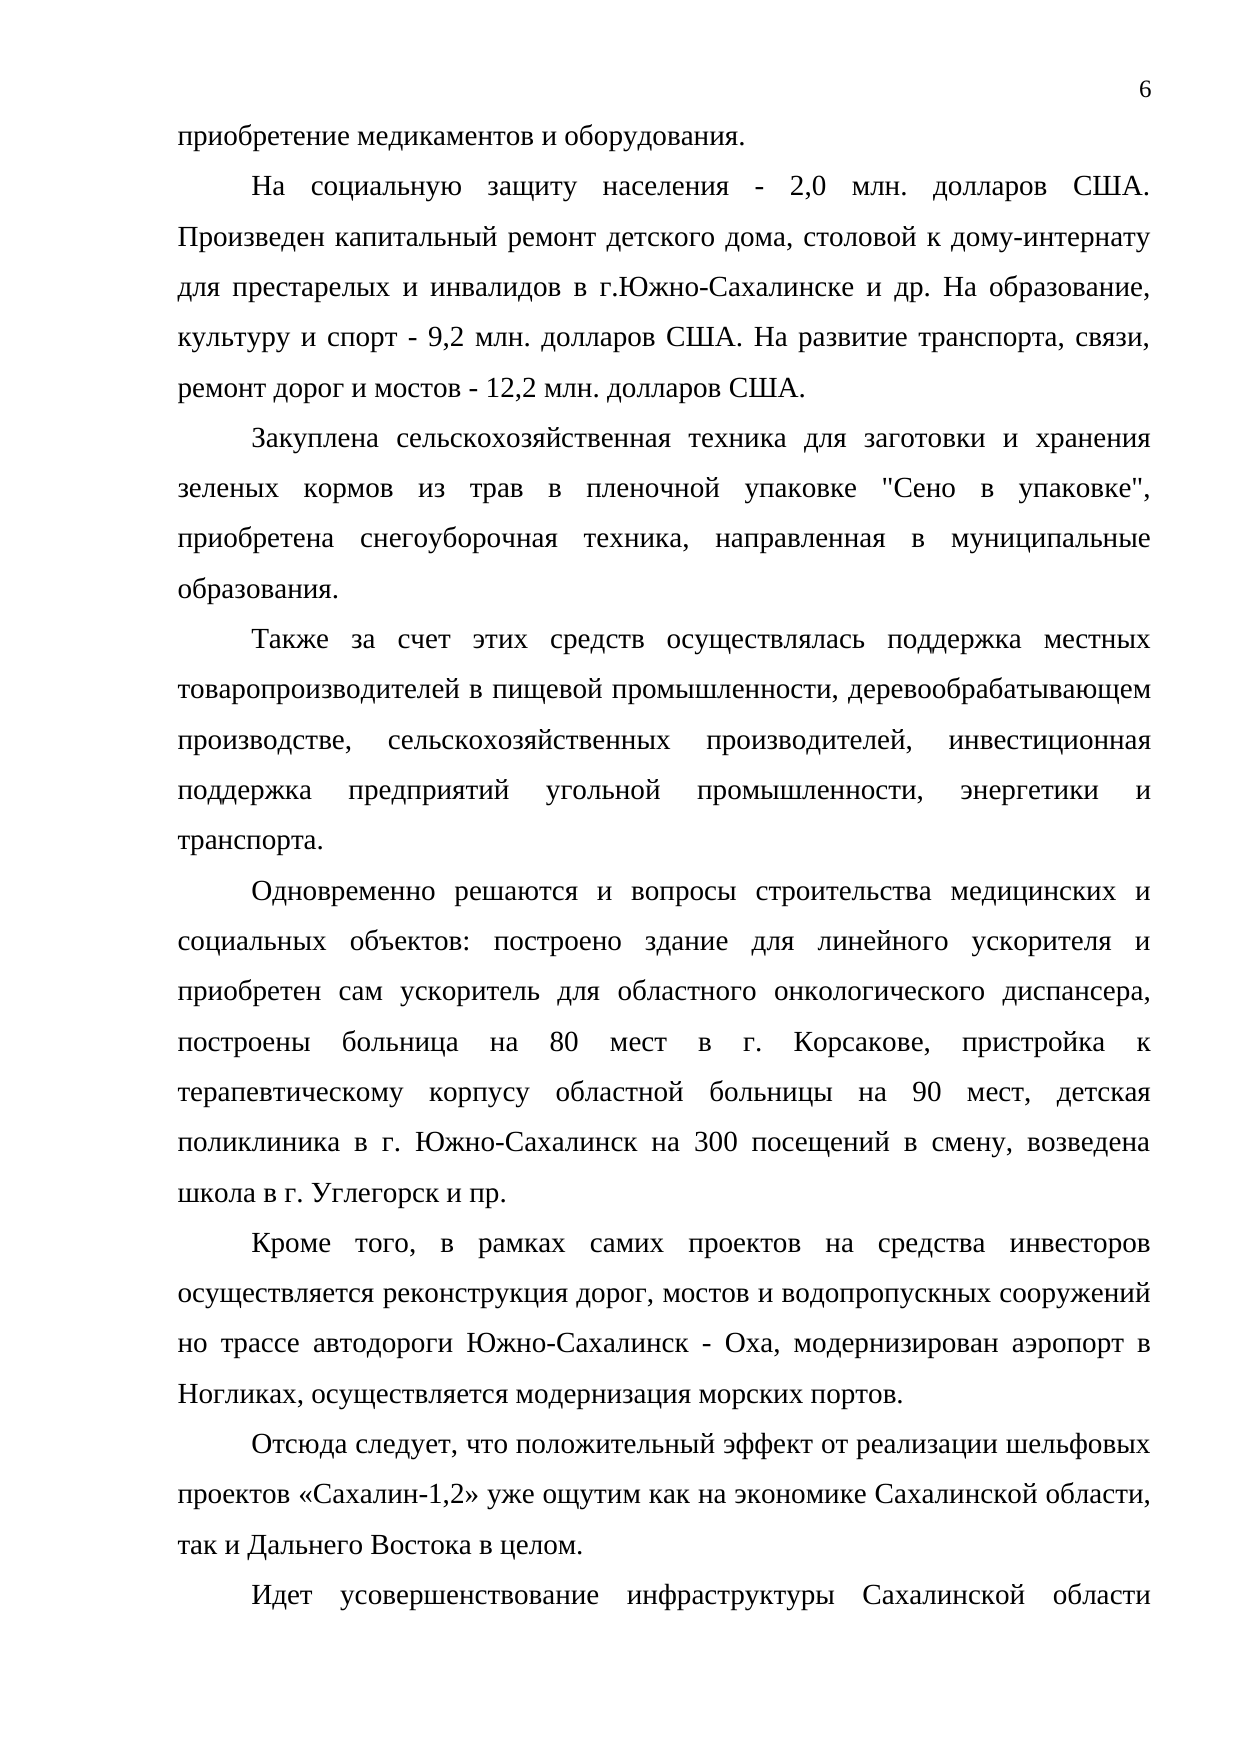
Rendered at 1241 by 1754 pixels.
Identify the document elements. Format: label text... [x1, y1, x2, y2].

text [177, 118, 1152, 152]
text На социальную защиту населения - 2,0 млн. долларов США. Произведен капитальный ремонт детского дома, столовой к дому-интернату для престарелых и инвалидов в г.Южно-Сахалинске и др. На образование, культуру и спорт - 9,2 млн. долларов США. На развитие транспорта, связи, ремонт дорог и мостов - 12,2 млн. долларов США. [177, 168, 1152, 403]
text Кроме того, в рамках самих проектов на средства инвесторов осуществляется реконструкция дорог, мостов и водопропускных сооружений но трассе автодороги Южно-Сахалинск - Оха, модернизирован аэропорт в Ногликах, осуществляется модернизация морских портов. [177, 1225, 1152, 1409]
text Также за счет этих средств осуществлялась поддержка местных товаропроизводителей в пищевой промышленности, деревообрабатывающем производстве, сельскохозяйственных производителей, инвестиционная поддержка предприятий угольной промышленности, энергетики и транспорта. [177, 621, 1152, 856]
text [177, 1577, 1152, 1611]
text Одновременно решаются и вопросы строительства медицинских и социальных объектов: построено здание для линейного ускорителя и приобретен сам ускоритель для областного онкологического диспансера, построены больница на 80 мест в г. Корсакове, пристройка к терапевтическому корпусу областной больницы на 90 мест, детская поликлиника в г. Южно-Сахалинск на 300 посещений в смену, возведена школа в г. Углегорск и пр. [177, 873, 1152, 1208]
text Закуплена сельскохозяйственная техника для заготовки и хранения зеленых кормов из трав в пленочной упаковке "Сено в упаковке", приобретена снегоуборочная техника, направленная в муниципальные образования. [177, 420, 1152, 604]
text Отсюда следует, что положительный эффект от реализации шельфовых проектов «Сахалин-1,2» уже ощутим как на экономике Сахалинской области, так и Дальнего Востока в целом. [177, 1426, 1152, 1560]
